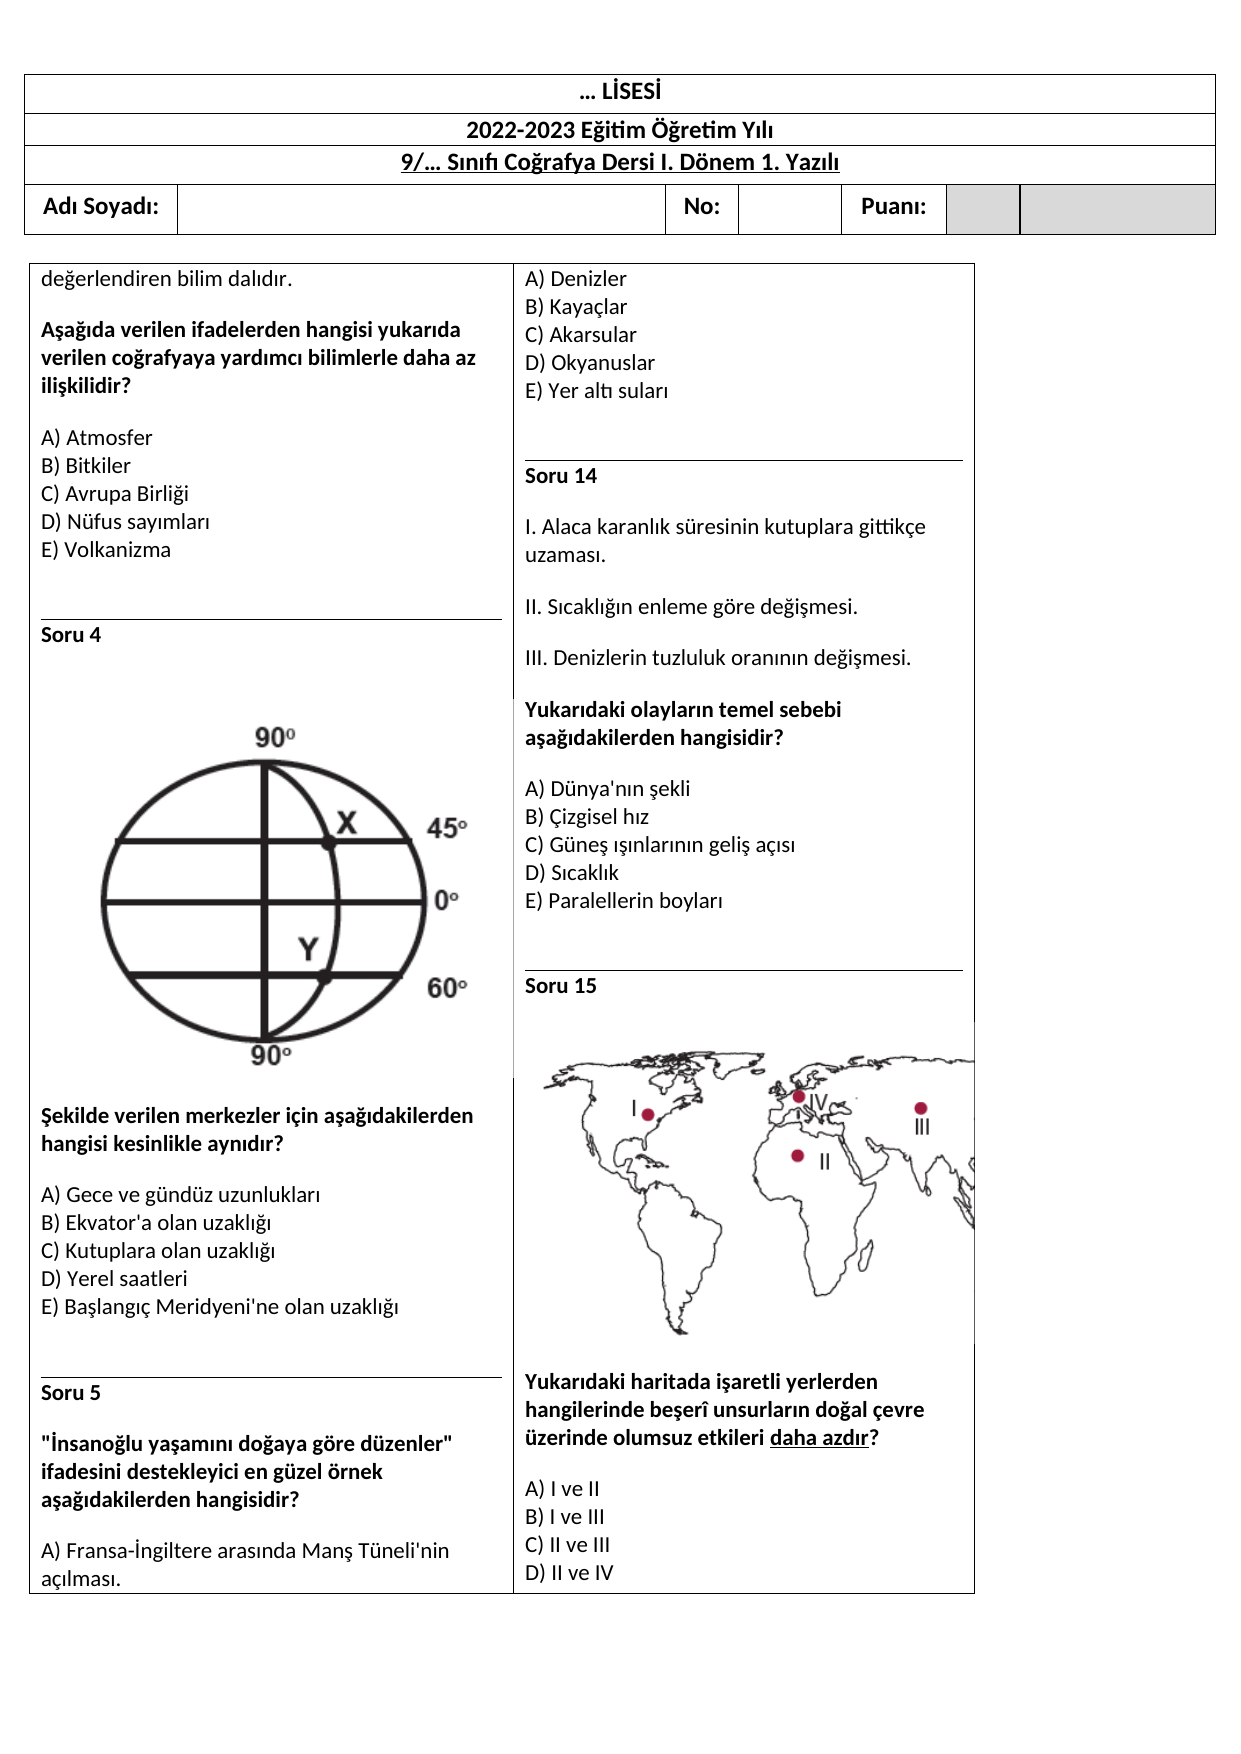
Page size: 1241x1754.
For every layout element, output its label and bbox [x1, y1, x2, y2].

table_header [30, 264, 513, 1593]
picture [525, 1022, 975, 1344]
picture [40, 699, 514, 1078]
table_header [514, 264, 974, 1593]
